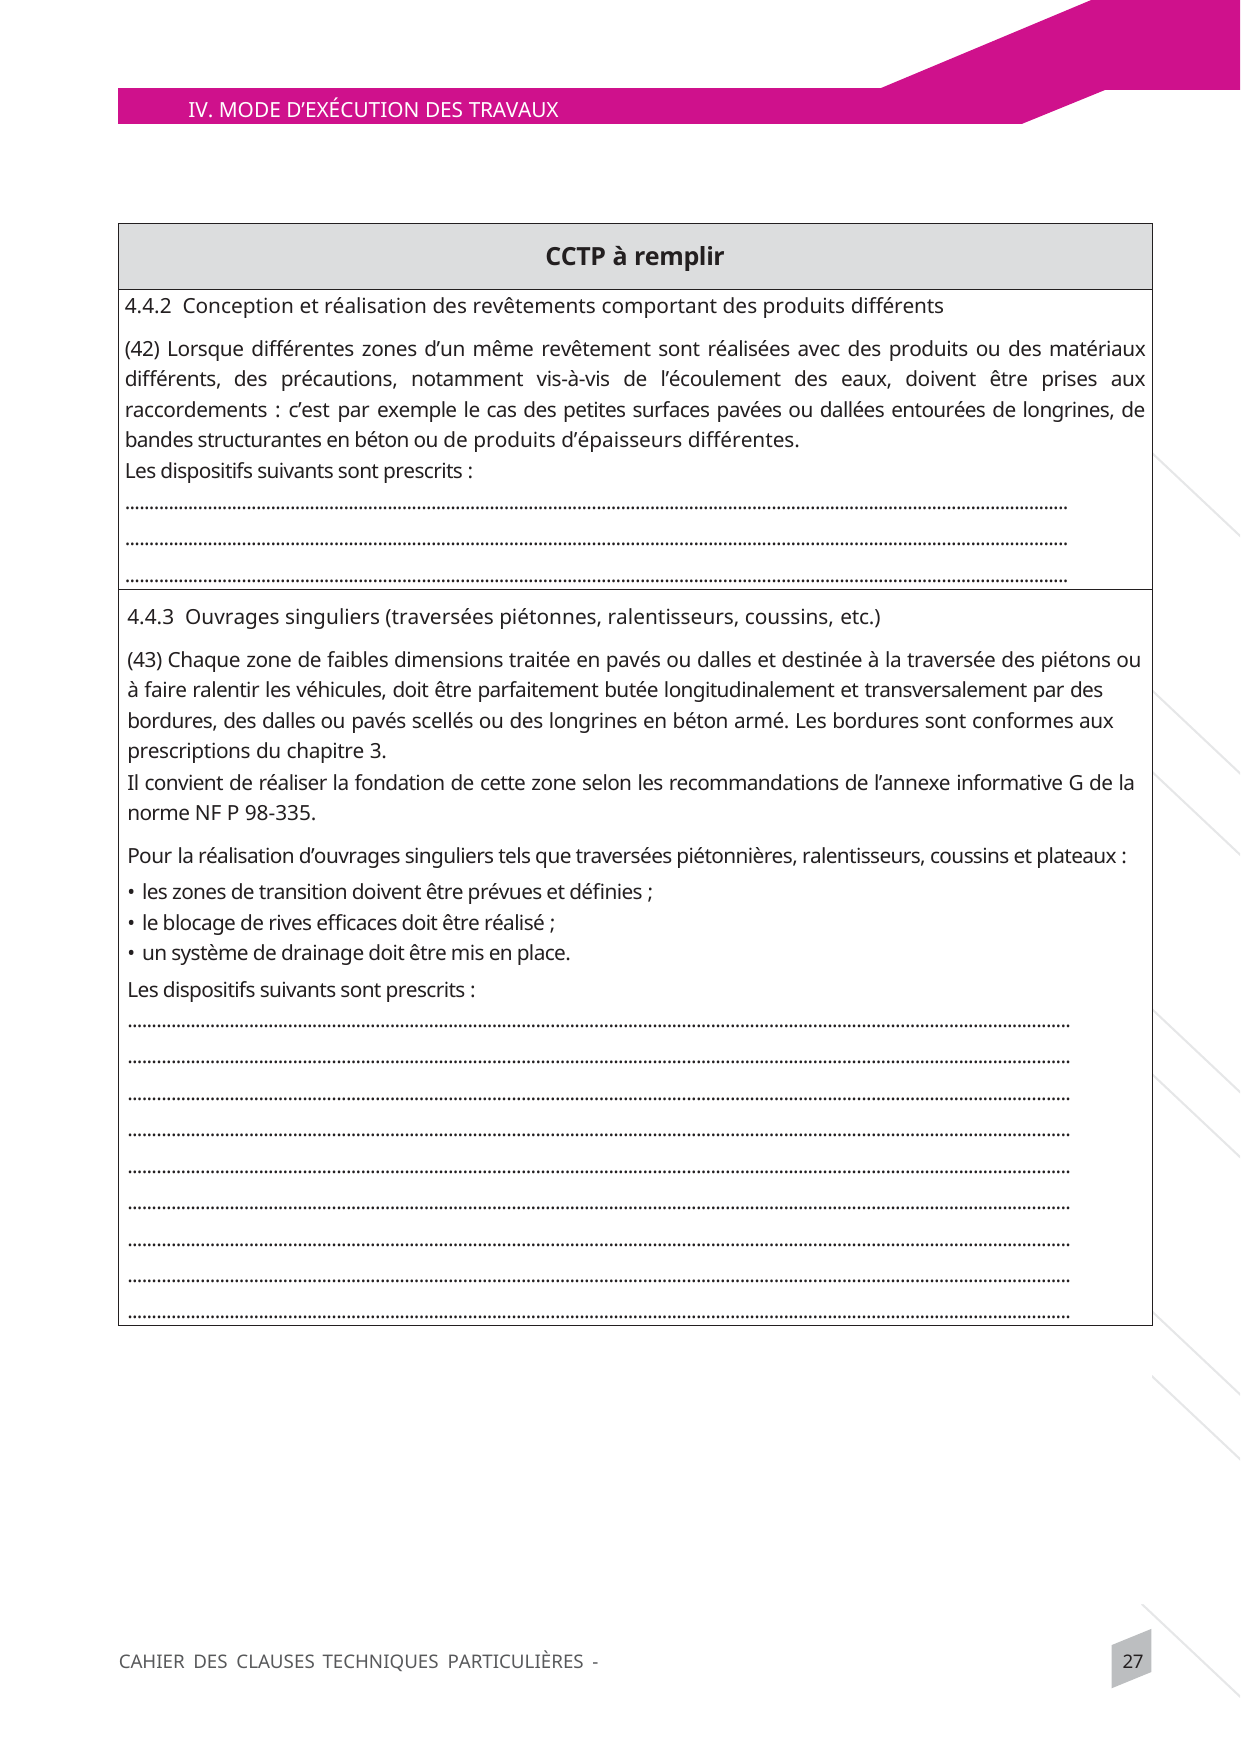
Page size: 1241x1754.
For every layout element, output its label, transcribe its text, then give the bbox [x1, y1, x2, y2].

table_cell 4.4.3 Ouvrages singuliers (traversées piétonnes, ralentisseurs, coussins, etc.) (43) Chaque zone de faibles dimensions traitée en pavés ou dalles et destinée à la traversée des piétons ou à faire ralentir les véhicules, doit être parfaitement butée longitudinalement et transversalement par des bordures, des dalles ou pavés scellés ou des longrines en béton armé. Les bordures sont conformes aux prescriptions du chapitre 3. Il convient de réaliser la fondation de cette zone selon les recommandations de l’annexe informative G de la norme NF P 98-335. Pour la réalisation d’ouvrages singuliers tels que traversées piétonnières, ralentisseurs, coussins et plateaux : les zones de transition doivent être prévues et définies ; le blocage de rives efficaces doit être réalisé ; un système de drainage doit être mis en place. Les dispositifs suivants sont prescrits : .................................................................................................................................................................................................. .................................................................................................................................................................................................. .................................................................................................................................................................................................. .................................................................................................................................................................................................. .................................................................................................................................................................................................. .................................................................................................................................................................................................. .................................................................................................................................................................................................. .................................................................................................................................................................................................. .................................................................................................................................................................................................. [119, 590, 1152, 1325]
table_header CCTP à remplir [119, 224, 1152, 289]
table_cell 4.4.2 Conception et réalisation des revêtements comportant des produits différents (42) Lorsque différentes zones d’un même revêtement sont réalisées avec des produits ou des matériaux différents, des précautions, notamment vis-à-vis de l’écoulement des eaux, doivent être prises aux raccordements : c’est par exemple le cas des petites surfaces pavées ou dallées entourées de longrines, de bandes structurantes en béton ou de produits d’épaisseurs différentes. Les dispositifs suivants sont prescrits : .................................................................................................................................................................................................. .................................................................................................................................................................................................. .................................................................................................................................................................................................. [119, 290, 1152, 589]
